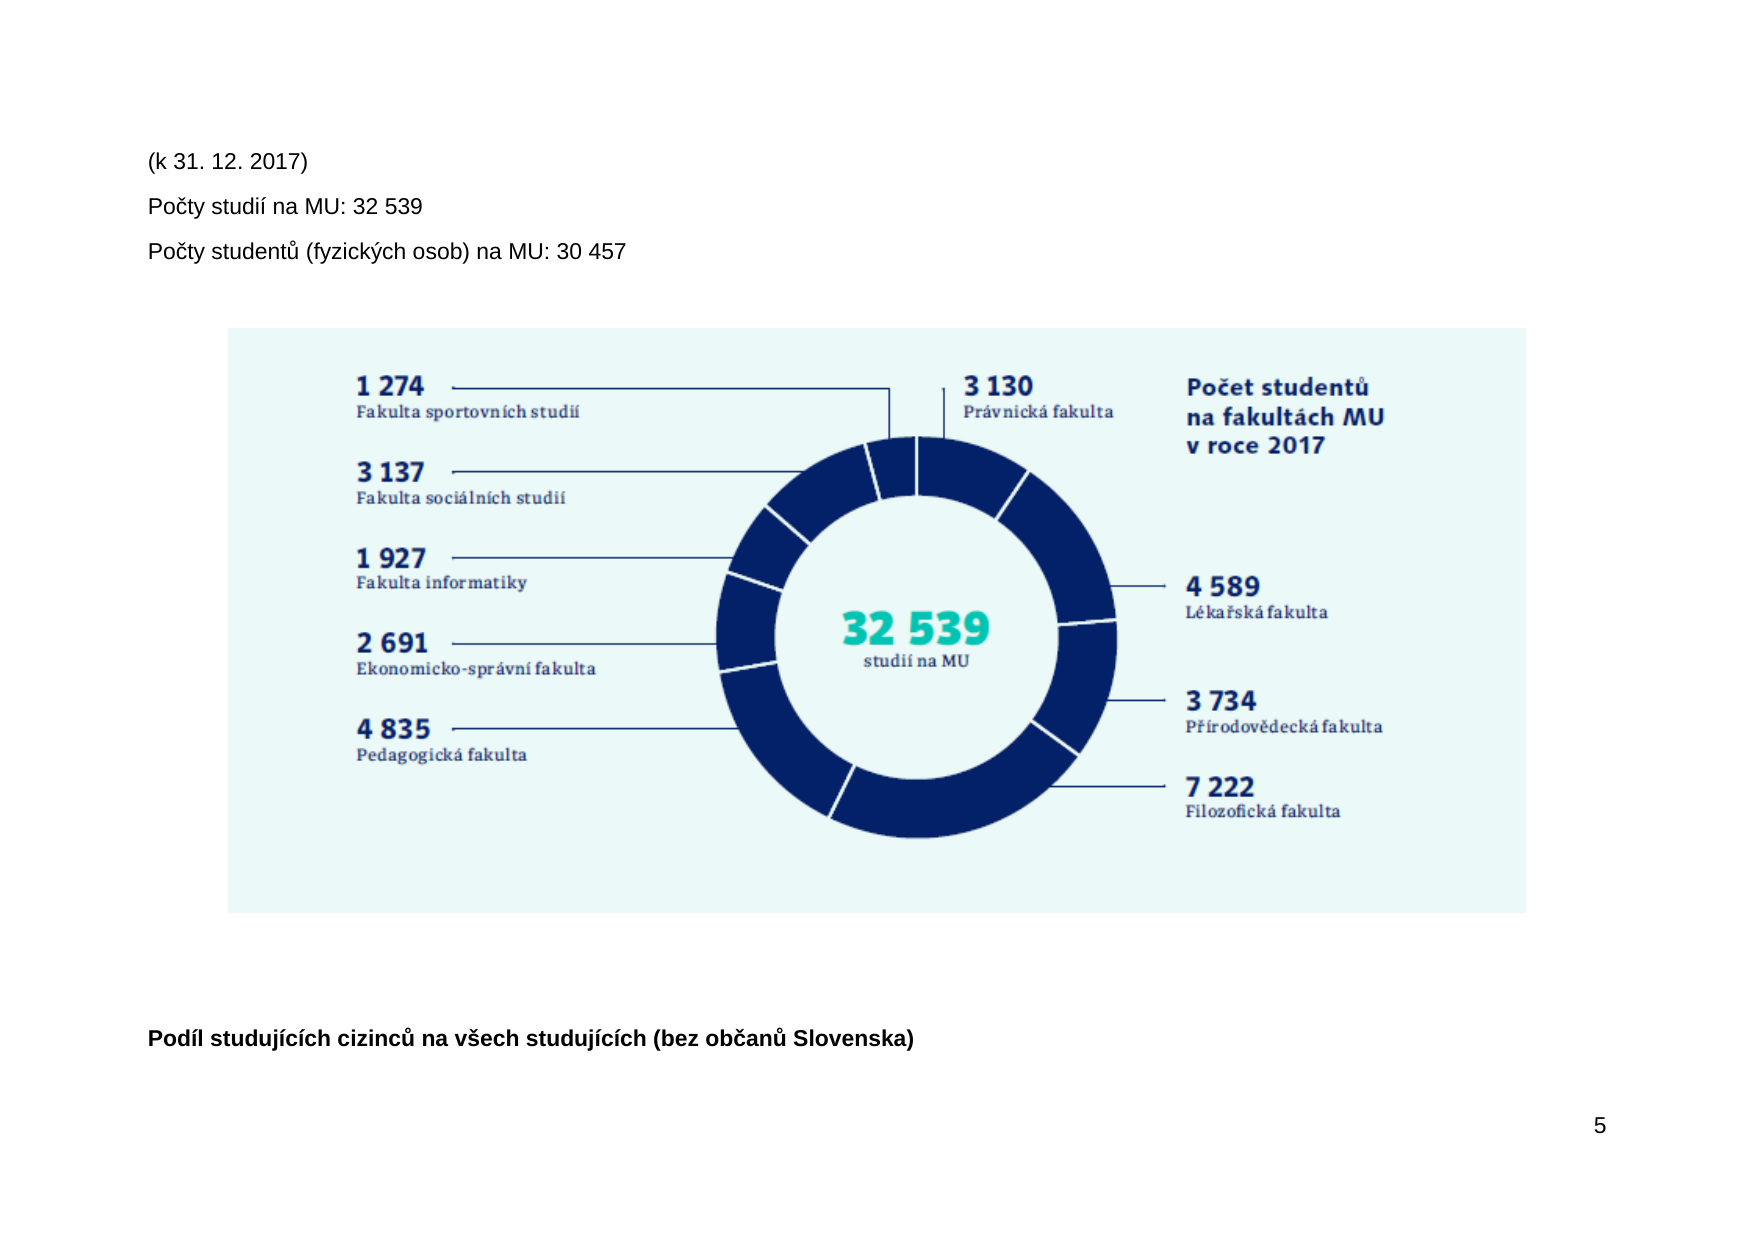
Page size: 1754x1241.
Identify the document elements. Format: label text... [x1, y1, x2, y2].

picture [227, 328, 1527, 913]
text Počty studií na MU: 32 539 [148, 193, 1606, 219]
text Počty studentů (fyzických osob) na MU: 30 457 [148, 238, 1606, 264]
text Podíl studujících cizinců na všech studujících (bez občanů Slovenska) [148, 1025, 1606, 1051]
text (k 31. 12. 2017) [148, 148, 1606, 174]
